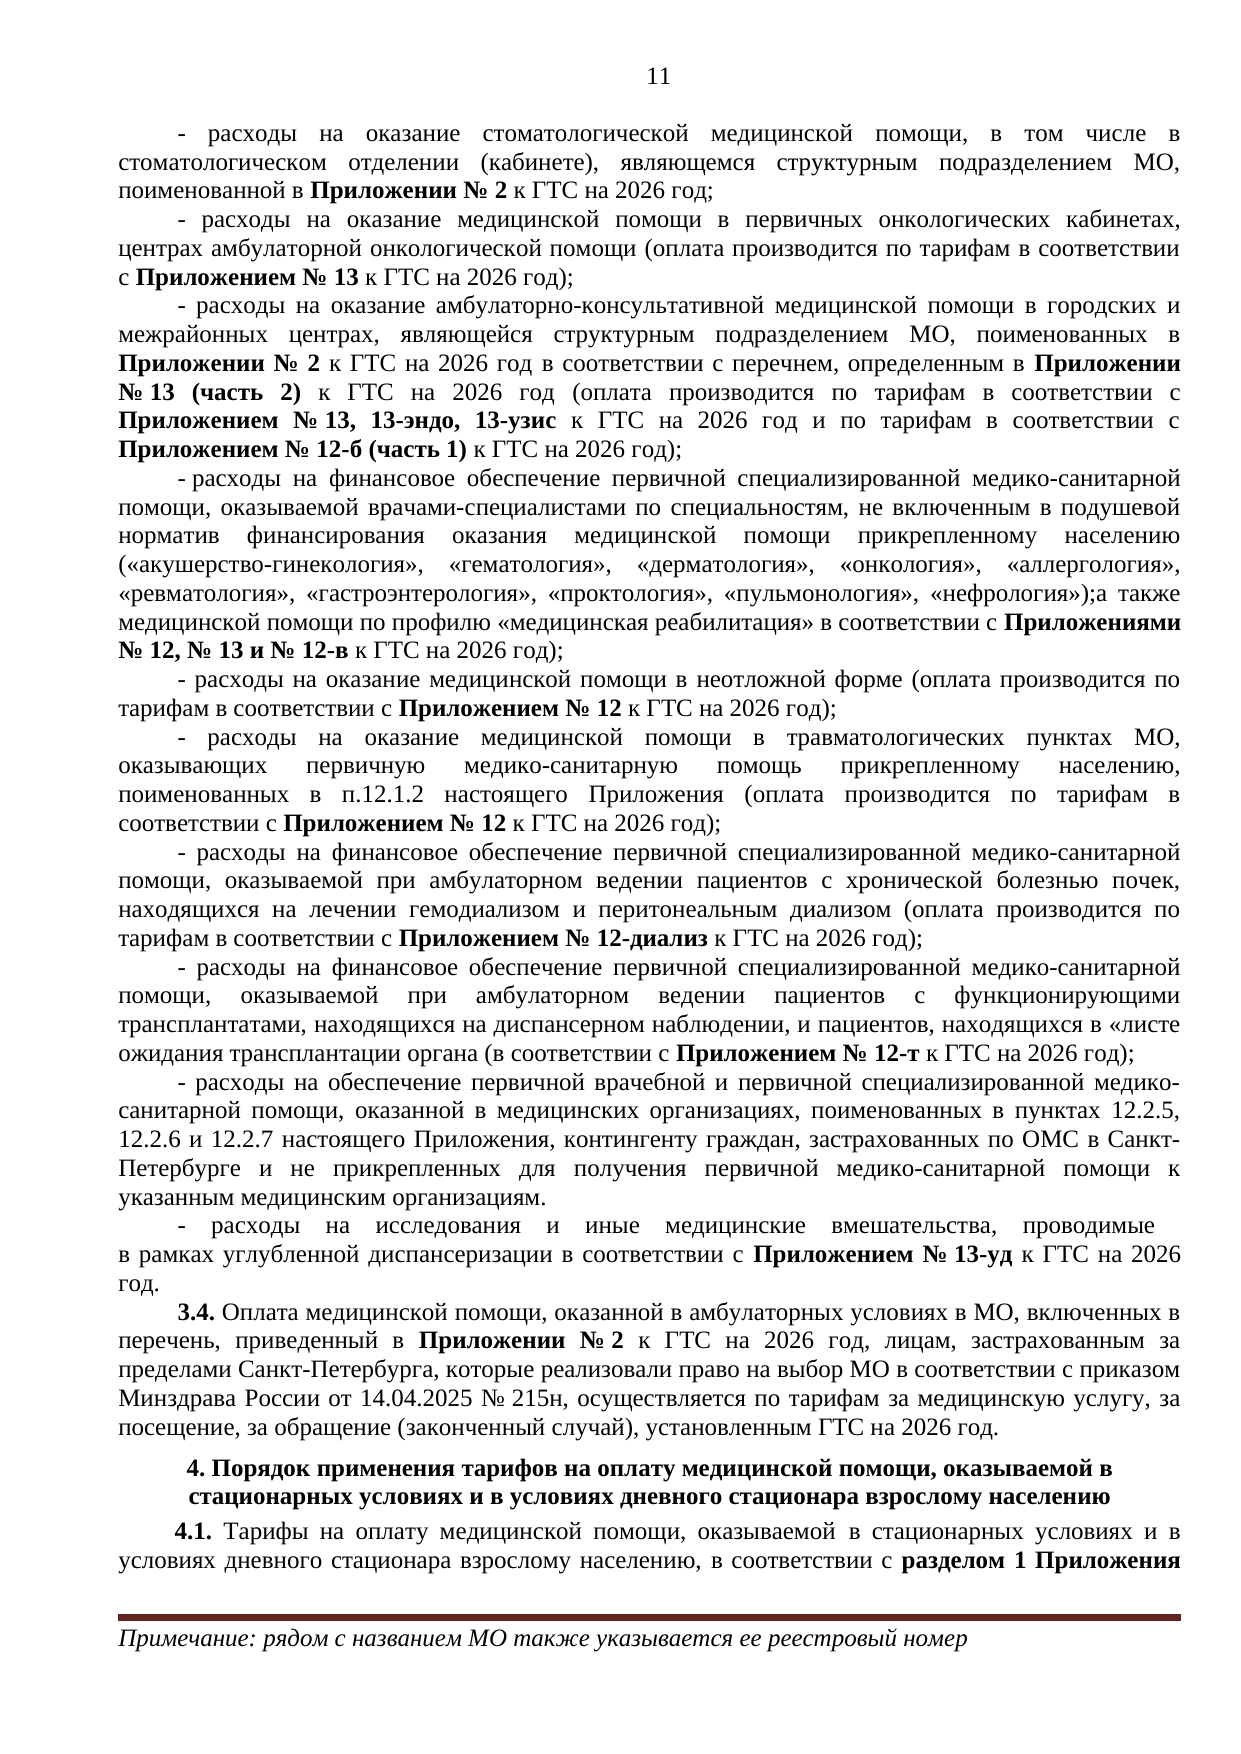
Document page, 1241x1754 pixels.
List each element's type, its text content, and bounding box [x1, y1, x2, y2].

text - расходы на оказание медицинской помощи в неотложной форме (оплата производится по тарифам в соответствии с Приложением № 12 к ГТС на 2026 год); [118, 664, 1181, 722]
text - расходы на финансовое обеспечение первичной специализированной медико-санитарной помощи, оказываемой врачами-специалистами по специальностям, не включенным в подушевой норматив финансирования оказания медицинской помощи прикрепленному населению («акушерство-гинекология», «гематология», «дерматология», «онкология», «аллергология», «ревматология», «гастроэнтерология», «проктология», «пульмонология», «нефрология»);а также медицинской помощи по профилю «медицинская реабилитация» в соответствии с Приложениями № 12, № 13 и № 12-в к ГТС на 2026 год); [118, 463, 1181, 664]
text 4. Порядок применения тарифов на оплату медицинской помощи, оказываемой в стационарных условиях и в условиях дневного стационара взрослому населению [118, 1453, 1181, 1510]
text - расходы на исследования и иные медицинские вмешательства, проводимые в рамках углубленной диспансеризации в соответствии с Приложением № 13-уд к ГТС на 2026 год. [118, 1211, 1181, 1297]
text - расходы на оказание медицинской помощи в травматологических пунктах МО, оказывающих первичную медико-санитарную помощь прикрепленному населению, поименованных в п.12.1.2 настоящего Приложения (оплата производится по тарифам в соответствии с Приложением № 12 к ГТС на 2026 год); [118, 722, 1181, 837]
text - расходы на оказание медицинской помощи в первичных онкологических кабинетах, центрах амбулаторной онкологической помощи (оплата производится по тарифам в соответствии с Приложением № 13 к ГТС на 2026 год); [118, 204, 1181, 291]
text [118, 1516, 1181, 1574]
text - расходы на оказание стоматологической медицинской помощи, в том числе в стоматологическом отделении (кабинете), являющемся структурным подразделением МО, поименованной в Приложении № 2 к ГТС на 2026 год; [118, 118, 1181, 204]
text - расходы на обеспечение первичной врачебной и первичной специализированной медико-санитарной помощи, оказанной в медицинских организациях, поименованных в пунктах 12.2.5, 12.2.6 и 12.2.7 настоящего Приложения, контингенту граждан, застрахованных по ОМС в Санкт-Петербурге и не прикрепленных для получения первичной медико-санитарной помощи к указанным медицинским организациям. [118, 1067, 1181, 1211]
text - расходы на финансовое обеспечение первичной специализированной медико-санитарной помощи, оказываемой при амбулаторном ведении пациентов с хронической болезнью почек, находящихся на лечении гемодиализом и перитонеальным диализом (оплата производится по тарифам в соответствии с Приложением № 12-диализ к ГТС на 2026 год); [118, 837, 1181, 952]
text - расходы на финансовое обеспечение первичной специализированной медико-санитарной помощи, оказываемой при амбулаторном ведении пациентов с функционирующими трансплантатами, находящихся на диспансерном наблюдении, и пациентов, находящихся в «листе ожидания трансплантации органа (в соответствии с Приложением № 12-т к ГТС на 2026 год); [118, 952, 1181, 1067]
text - расходы на оказание амбулаторно-консультативной медицинской помощи в городских и межрайонных центрах, являющейся структурным подразделением МО, поименованных в Приложении № 2 к ГТС на 2026 год в соответствии с перечнем, определенным в Приложении № 13 (часть 2) к ГТС на 2026 год (оплата производится по тарифам в соответствии с Приложением № 13, 13-эндо, 13-узис к ГТС на 2026 год и по тарифам в соответствии с Приложением № 12-б (часть 1) к ГТС на 2026 год); [118, 291, 1181, 463]
text 3.4. Оплата медицинской помощи, оказанной в амбулаторных условиях в МО, включенных в перечень, приведенный в Приложении № 2 к ГТС на 2026 год, лицам, застрахованным за пределами Санкт-Петербурга, которые реализовали право на выбор МО в соответствии с приказом Минздрава России от 14.04.2025 № 215н, осуществляется по тарифам за медицинскую услугу, за посещение, за обращение (законченный случай), установленным ГТС на 2026 год. [118, 1297, 1181, 1441]
